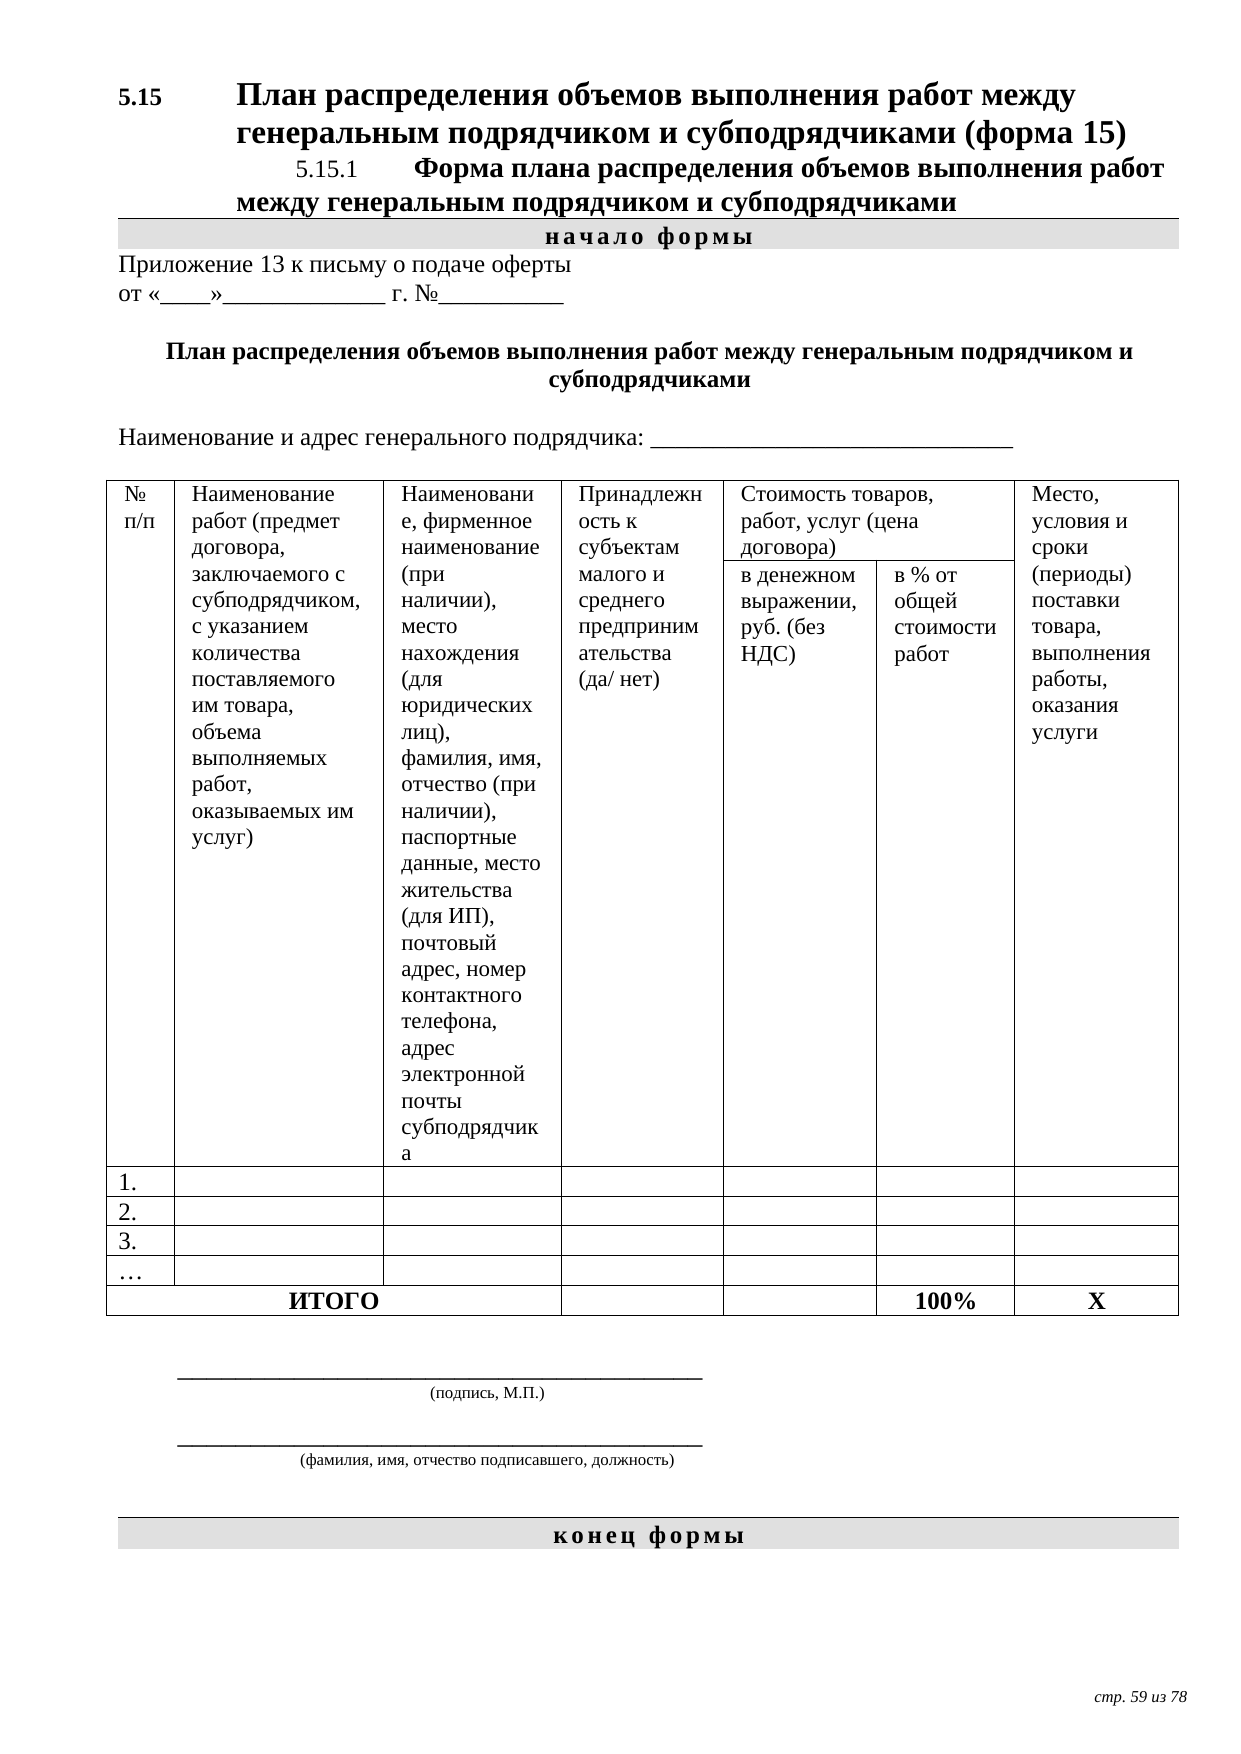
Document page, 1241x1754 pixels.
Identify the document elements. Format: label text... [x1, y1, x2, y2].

table_cell [175, 1226, 383, 1255]
table_header Стоимость товаров, работ, услуг (цена договора) [724, 481, 1014, 559]
table_cell [384, 1226, 561, 1255]
table_header Наименование работ (предмет договора, заключаемого с субподрядчиком, с указанием количества поставляемого им товара, объема выполняемых работ, оказываемых им услуг) [175, 481, 383, 1166]
table_cell [562, 1167, 723, 1196]
table_cell [724, 1197, 876, 1225]
table_cell ИТОГО [107, 1286, 561, 1315]
table_cell [175, 1256, 383, 1285]
text ____________________________________ [118, 1349, 1181, 1383]
table_cell в денежном выражении, руб. (без НДС) [724, 561, 876, 1166]
table_header № п/п [107, 481, 174, 1166]
text Приложение 13 к письму о подаче оферты от «____»_____________ г. №__________ [118, 249, 1181, 307]
table_cell [724, 1286, 876, 1315]
table_cell [562, 1256, 723, 1285]
table_cell [107, 1226, 174, 1255]
subtitle План распределения объемов выполнения работ между генеральным подрядчиком и субподрядчиками (форма 15) [118, 74, 1181, 151]
table_cell [562, 1197, 723, 1225]
table_cell [724, 1256, 876, 1285]
table_cell [562, 1286, 723, 1315]
table_cell [107, 1197, 174, 1225]
text (подпись, М.П.) [118, 1383, 797, 1416]
table_cell [877, 1197, 1014, 1225]
table_cell [724, 1226, 876, 1255]
table_cell [175, 1167, 383, 1196]
table_cell [1015, 1167, 1178, 1196]
table_cell [384, 1197, 561, 1225]
table_cell [1015, 1197, 1178, 1225]
table_header Принадлежность к субъектам малого и среднего предпринимательства (да/ нет) [562, 481, 723, 1166]
table_cell [562, 1226, 723, 1255]
table_cell [877, 1167, 1014, 1196]
text Наименование и адрес генерального подрядчика: _____________________________ [118, 422, 1181, 451]
text (фамилия, имя, отчество подписавшего, должность) [118, 1450, 797, 1483]
table_cell в % от общей стоимости работ [877, 561, 1014, 1166]
table_cell 100% [877, 1286, 1014, 1315]
table_cell [175, 1197, 383, 1225]
table_cell [384, 1256, 561, 1285]
table_header Место, условия и сроки (периоды) поставки товара, выполнения работы, оказания услуги [1015, 481, 1178, 1166]
table_cell [1015, 1256, 1178, 1285]
table_cell [107, 1167, 174, 1196]
text начало формы [118, 219, 1179, 249]
table_cell [877, 1226, 1014, 1255]
text План распределения объемов выполнения работ между генеральным подрядчиком и субподрядчиками [118, 336, 1181, 393]
table_cell … [107, 1256, 174, 1285]
table_cell [877, 1256, 1014, 1285]
table_cell [724, 1167, 876, 1196]
table_cell [384, 1167, 561, 1196]
text конец формы [118, 1518, 1179, 1549]
table_cell Х [1015, 1286, 1178, 1315]
text Форма плана распределения объемов выполнения работ между генеральным подрядчиком и субподрядчиками [236, 151, 1181, 218]
text ____________________________________ [118, 1416, 1181, 1450]
table_cell [1015, 1226, 1178, 1255]
table_header Наименование, фирменное наименование (при наличии), место нахождения (для юридических лиц), фамилия, имя, отчество (при наличии), паспортные данные, место жительства (для ИП), почтовый адрес, номер контактного телефона, адрес электронной почты субподрядчика [384, 481, 561, 1166]
